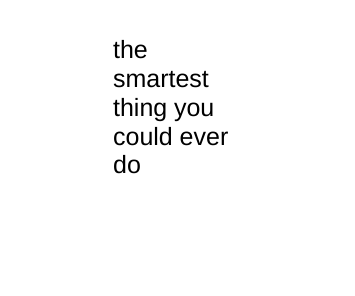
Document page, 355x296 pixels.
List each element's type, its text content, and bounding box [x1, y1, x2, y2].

text the smartest thing you could ever do [113, 35, 242, 179]
